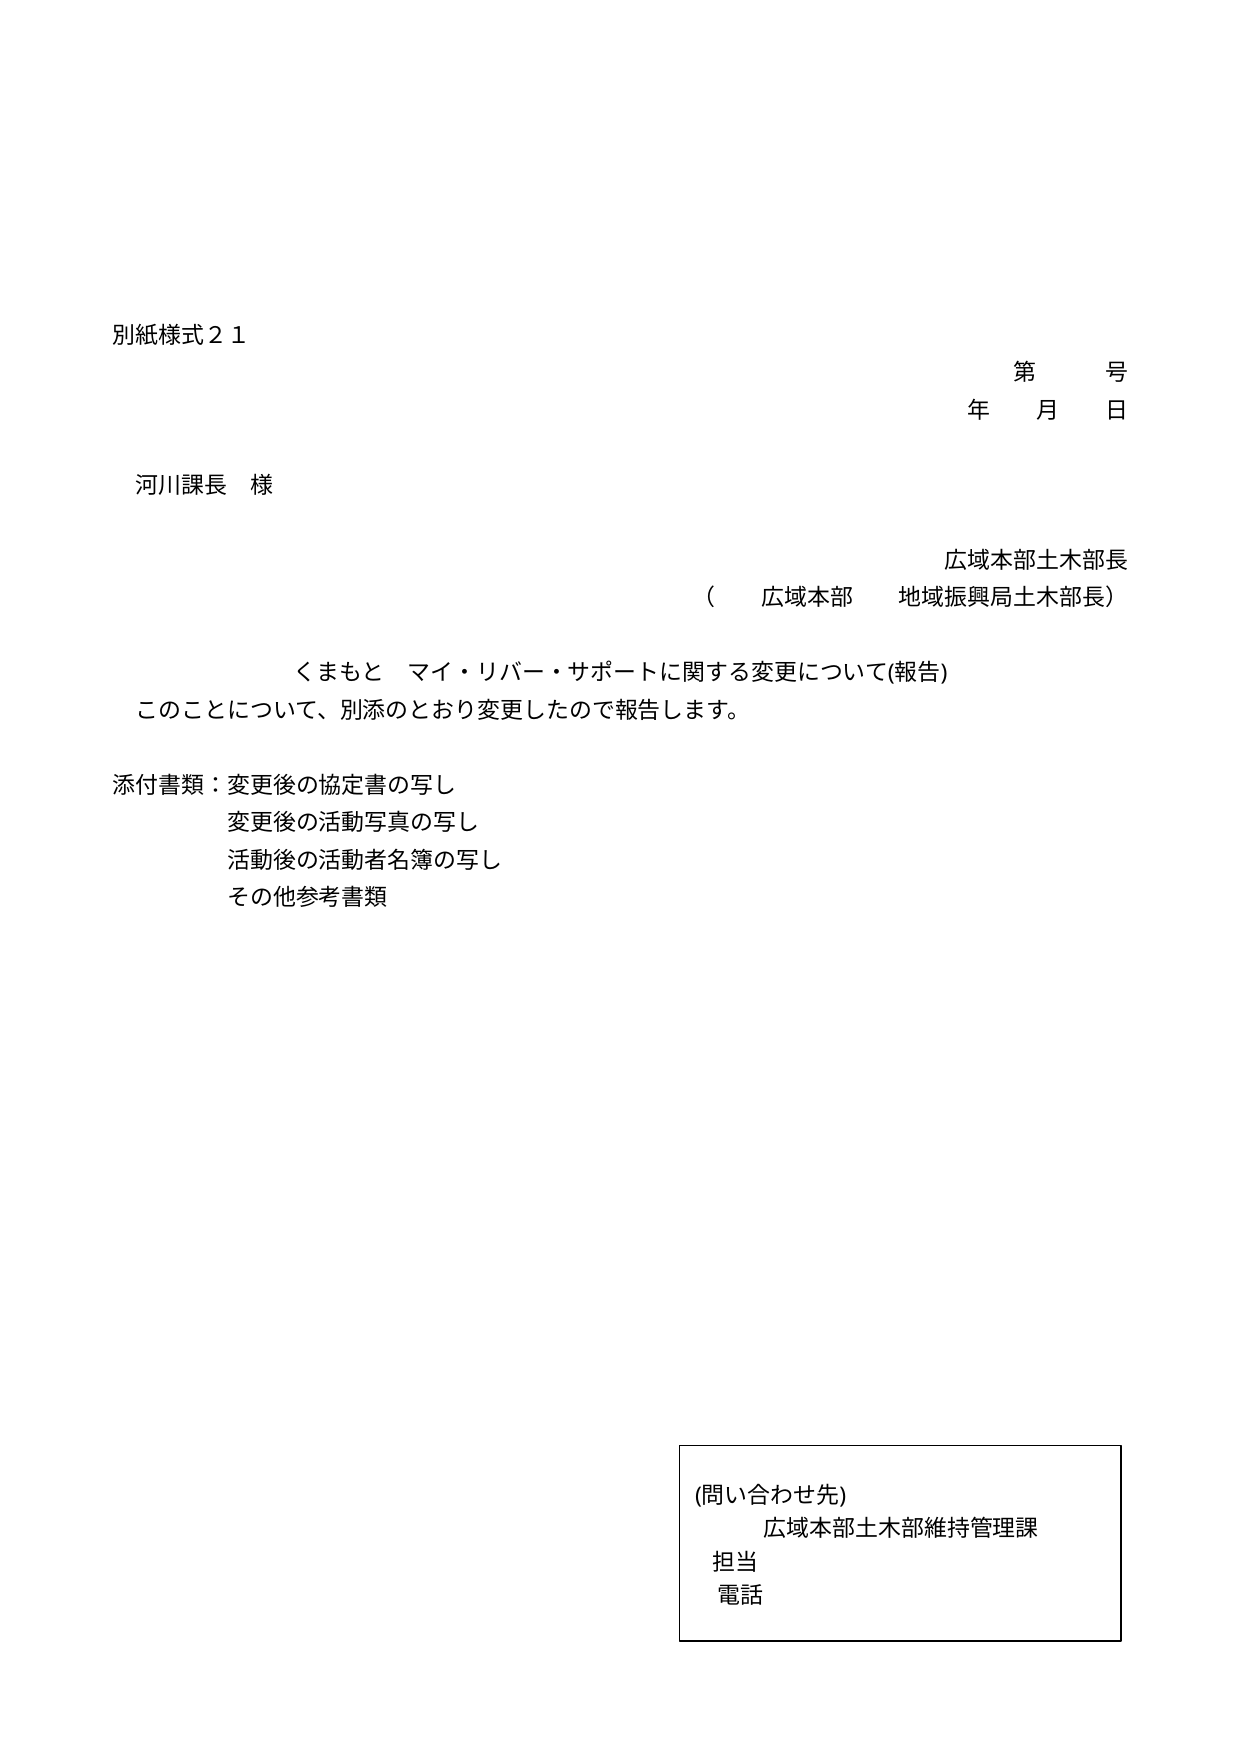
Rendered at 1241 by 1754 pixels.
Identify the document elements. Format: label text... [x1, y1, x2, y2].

text くまもと マイ・リバー・サポートに関する変更について(報告) [112, 652, 1128, 689]
text 広域本部土木部長 [112, 539, 1128, 577]
text 年 月 日 [112, 389, 1128, 427]
text 第 号 [112, 352, 1128, 389]
text （ 広域本部 地域振興局土木部長） [112, 577, 1128, 614]
text その他参考書類 [112, 877, 1128, 914]
text このことについて、別添のとおり変更したので報告します。 [112, 689, 1128, 727]
text 変更後の活動写真の写し [112, 802, 1128, 839]
text 別紙様式２１ [112, 314, 1128, 352]
text 河川課長 様 [112, 464, 1128, 502]
text 活動後の活動者名簿の写し [112, 839, 1128, 877]
text 添付書類：変更後の協定書の写し [112, 764, 1128, 802]
